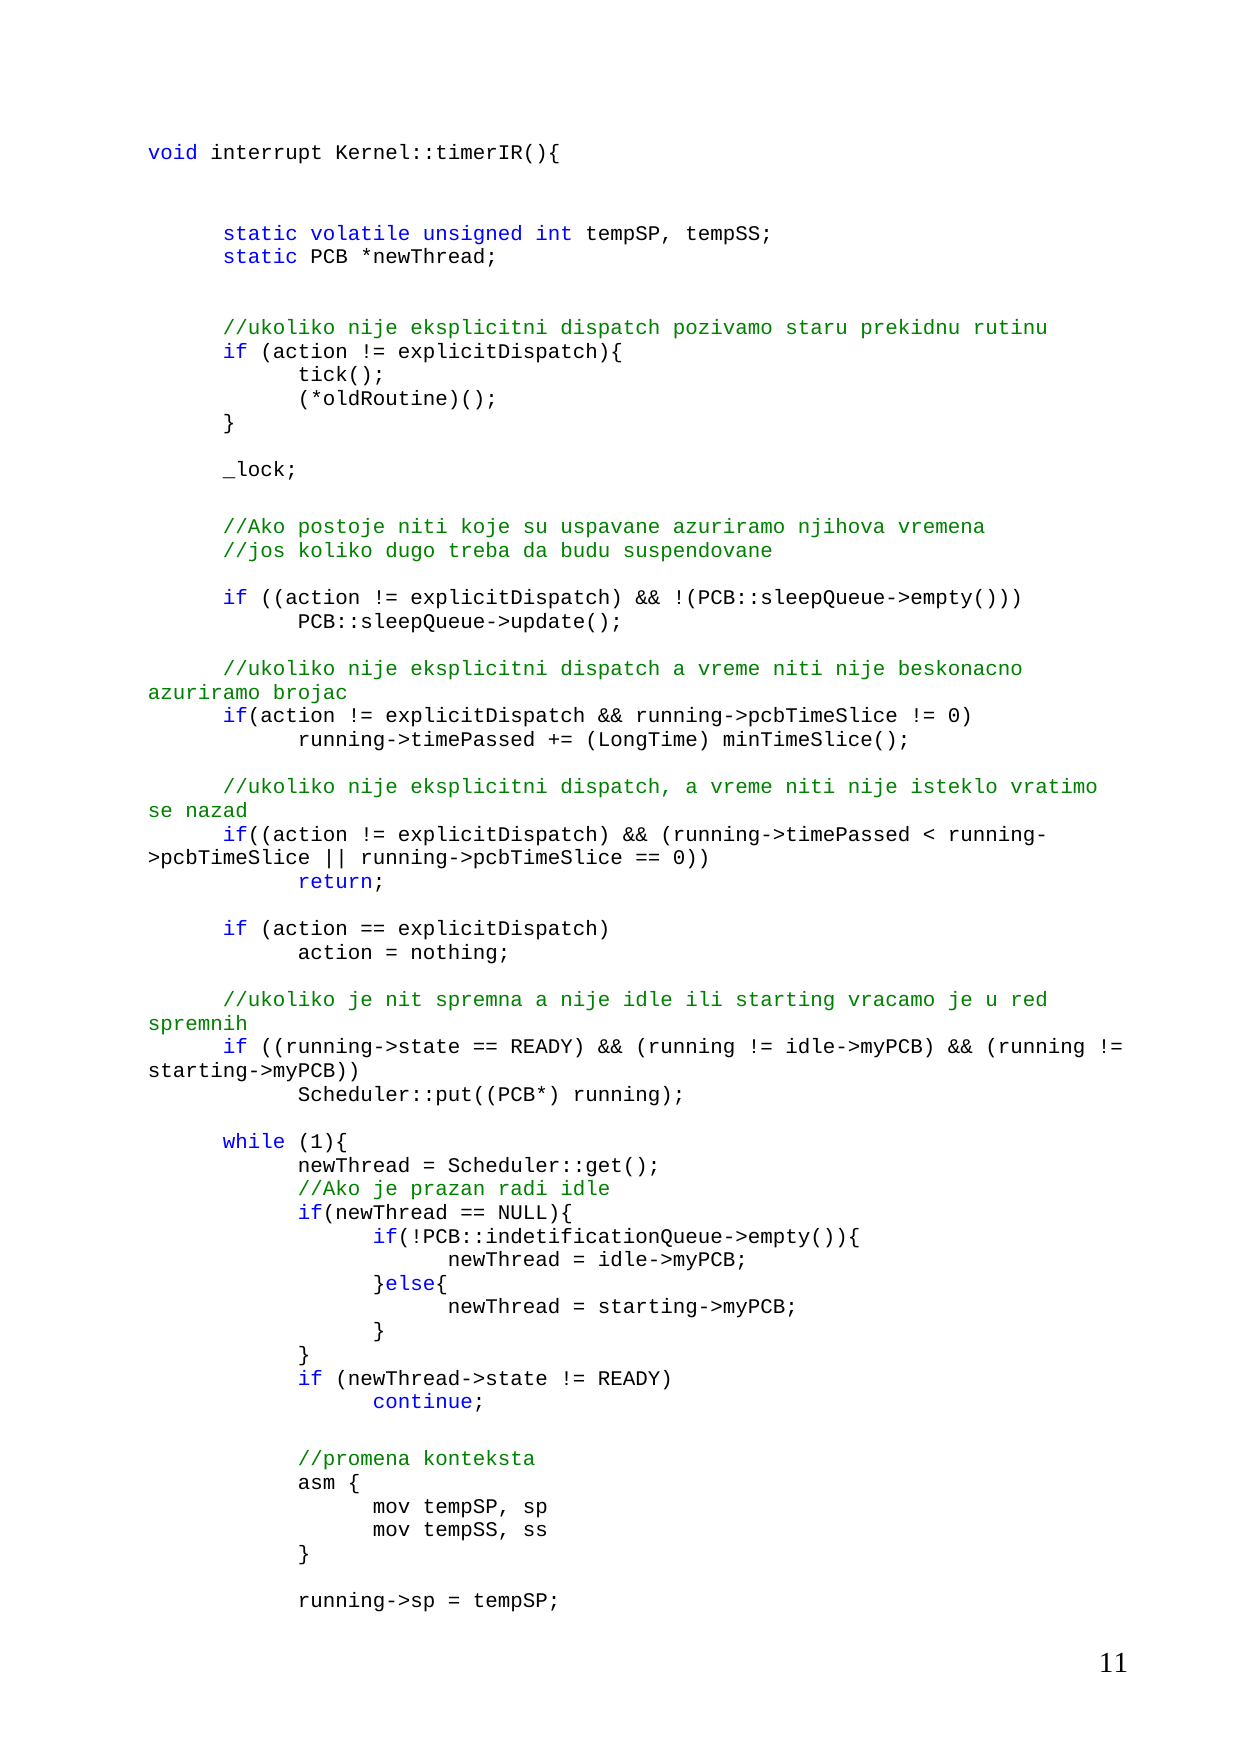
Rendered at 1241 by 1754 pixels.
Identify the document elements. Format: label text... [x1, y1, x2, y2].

text void interrupt Kernel::timerIR(){ [148, 142, 1128, 165]
text while (1){ [148, 1131, 1128, 1155]
text if (action != explicitDispatch){ [148, 341, 1128, 364]
text _lock; [148, 459, 1128, 483]
text return; [148, 871, 1128, 894]
text if((action != explicitDispatch) && (running->timePassed < running->pcbTimeSlice || running->pcbTimeSlice == 0)) [148, 824, 1128, 871]
text //Ako je prazan radi idle [148, 1178, 1128, 1202]
text //jos koliko dugo treba da budu suspendovane [148, 540, 1128, 563]
text //ukoliko nije eksplicitni dispatch, a vreme niti nije isteklo vratimo se nazad [148, 776, 1128, 824]
text if (newThread->state != READY) [148, 1367, 1128, 1391]
text } [148, 1543, 1128, 1567]
text (*oldRoutine)(); [148, 388, 1128, 412]
text PCB::sleepQueue->update(); [148, 611, 1128, 634]
text if ((action != explicitDispatch) && !(PCB::sleepQueue->empty())) [148, 587, 1128, 611]
text newThread = Scheduler::get(); [148, 1155, 1128, 1178]
text mov tempSS, ss [148, 1519, 1128, 1543]
text //promena konteksta [148, 1448, 1128, 1472]
text tick(); [148, 364, 1128, 388]
text newThread = idle->myPCB; [148, 1249, 1128, 1273]
text if(newThread == NULL){ [148, 1202, 1128, 1226]
text asm { [148, 1472, 1128, 1496]
text action = nothing; [148, 942, 1128, 966]
text static PCB *newThread; [148, 246, 1128, 270]
text } [148, 1344, 1128, 1367]
text running->timePassed += (LongTime) minTimeSlice(); [148, 729, 1128, 753]
text if (action == explicitDispatch) [148, 918, 1128, 942]
text } [148, 412, 1128, 435]
text //Ako postoje niti koje su uspavane azuriramo njihova vremena [148, 516, 1128, 540]
text running->sp = tempSP; [148, 1590, 1128, 1614]
text if(action != explicitDispatch && running->pcbTimeSlice != 0) [148, 705, 1128, 729]
text } [148, 1320, 1128, 1344]
text //ukoliko nije eksplicitni dispatch pozivamo staru prekidnu rutinu [148, 317, 1128, 341]
text static volatile unsigned int tempSP, tempSS; [148, 223, 1128, 246]
text continue; [148, 1391, 1128, 1415]
text Scheduler::put((PCB*) running); [148, 1084, 1128, 1107]
text newThread = starting->myPCB; [148, 1297, 1128, 1320]
text //ukoliko je nit spremna a nije idle ili starting vracamo je u red spremnih [148, 989, 1128, 1036]
text mov tempSP, sp [148, 1496, 1128, 1519]
text if(!PCB::indetificationQueue->empty()){ [148, 1226, 1128, 1249]
text }else{ [148, 1273, 1128, 1297]
text //ukoliko nije eksplicitni dispatch a vreme niti nije beskonacno azuriramo brojac [148, 658, 1128, 705]
text if ((running->state == READY) && (running != idle->myPCB) && (running != starting->myPCB)) [148, 1036, 1128, 1084]
